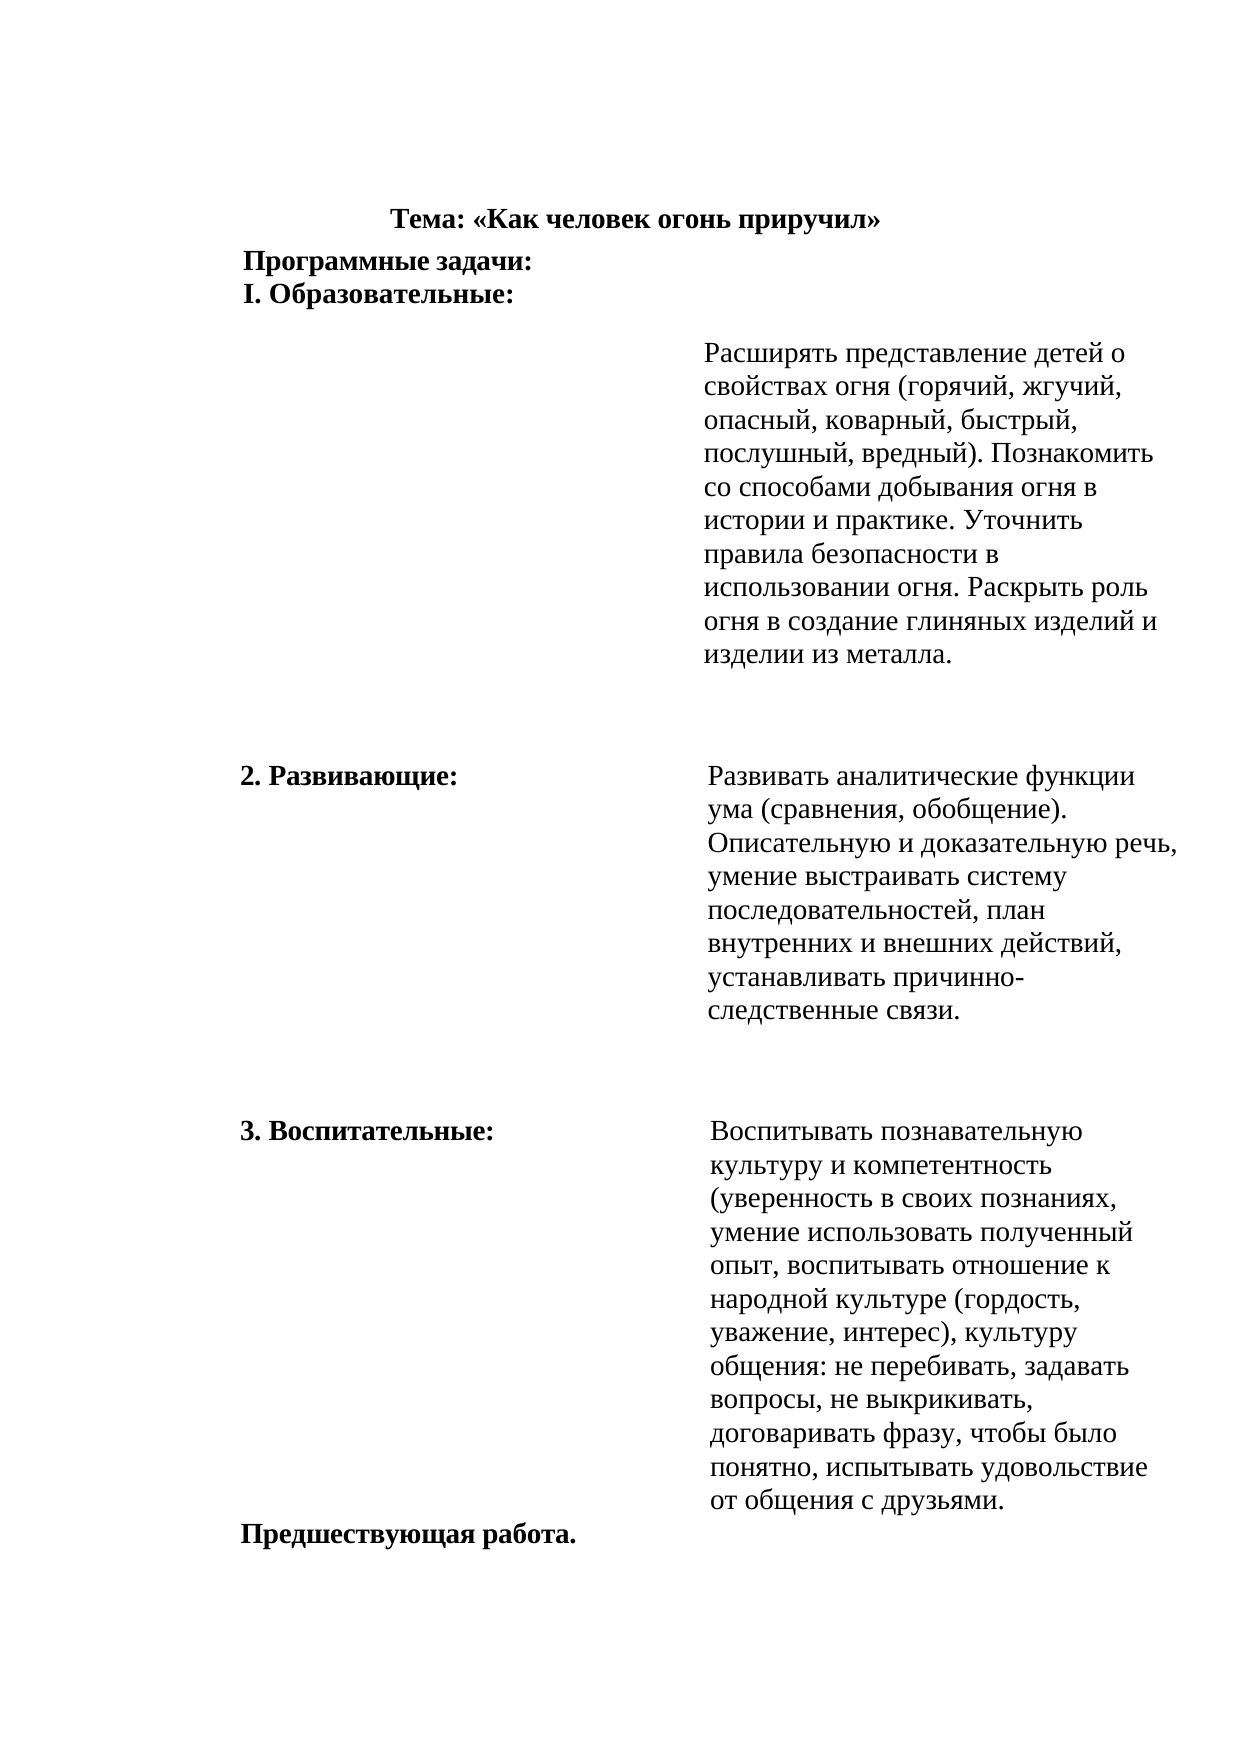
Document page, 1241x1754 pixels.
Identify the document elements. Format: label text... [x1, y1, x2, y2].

text 2. Развивающие: [240, 758, 480, 791]
text 3. Воспитательные: [240, 1113, 600, 1147]
text Предшествующая работа. [240, 1516, 600, 1549]
text Тема: «Как человек огонь приручил» [390, 201, 1179, 235]
text Воспитывать познавательную культуру и компетентность (уверенность в своих познаниях, умение использовать полученный опыт, воспитывать отношение к народной культуре (гордость, уважение, интерес), культуру общения: не перебивать, задавать вопросы, не выкрикивать, договаривать фразу, чтобы было понятно, испытывать удовольствие от общения с друзьями. [710, 1113, 1179, 1516]
text Развивать аналитические функции ума (сравнения, обобщение). Описательную и доказательную речь, умение выстраивать систему последовательностей, план внутренних и внешних действий, устанавливать причинно-следственные связи. [707, 758, 1179, 1026]
text Расширять представление детей о свойствах огня (горячий, жгучий, опасный, коварный, быстрый, послушный, вредный). Познакомить со способами добывания огня в истории и практике. Уточнить правила безопасности в использовании огня. Раскрыть роль огня в создание глиняных изделий и изделии из металла. [704, 335, 1179, 670]
text Программные задачи: I. Образовательные: [243, 243, 545, 310]
